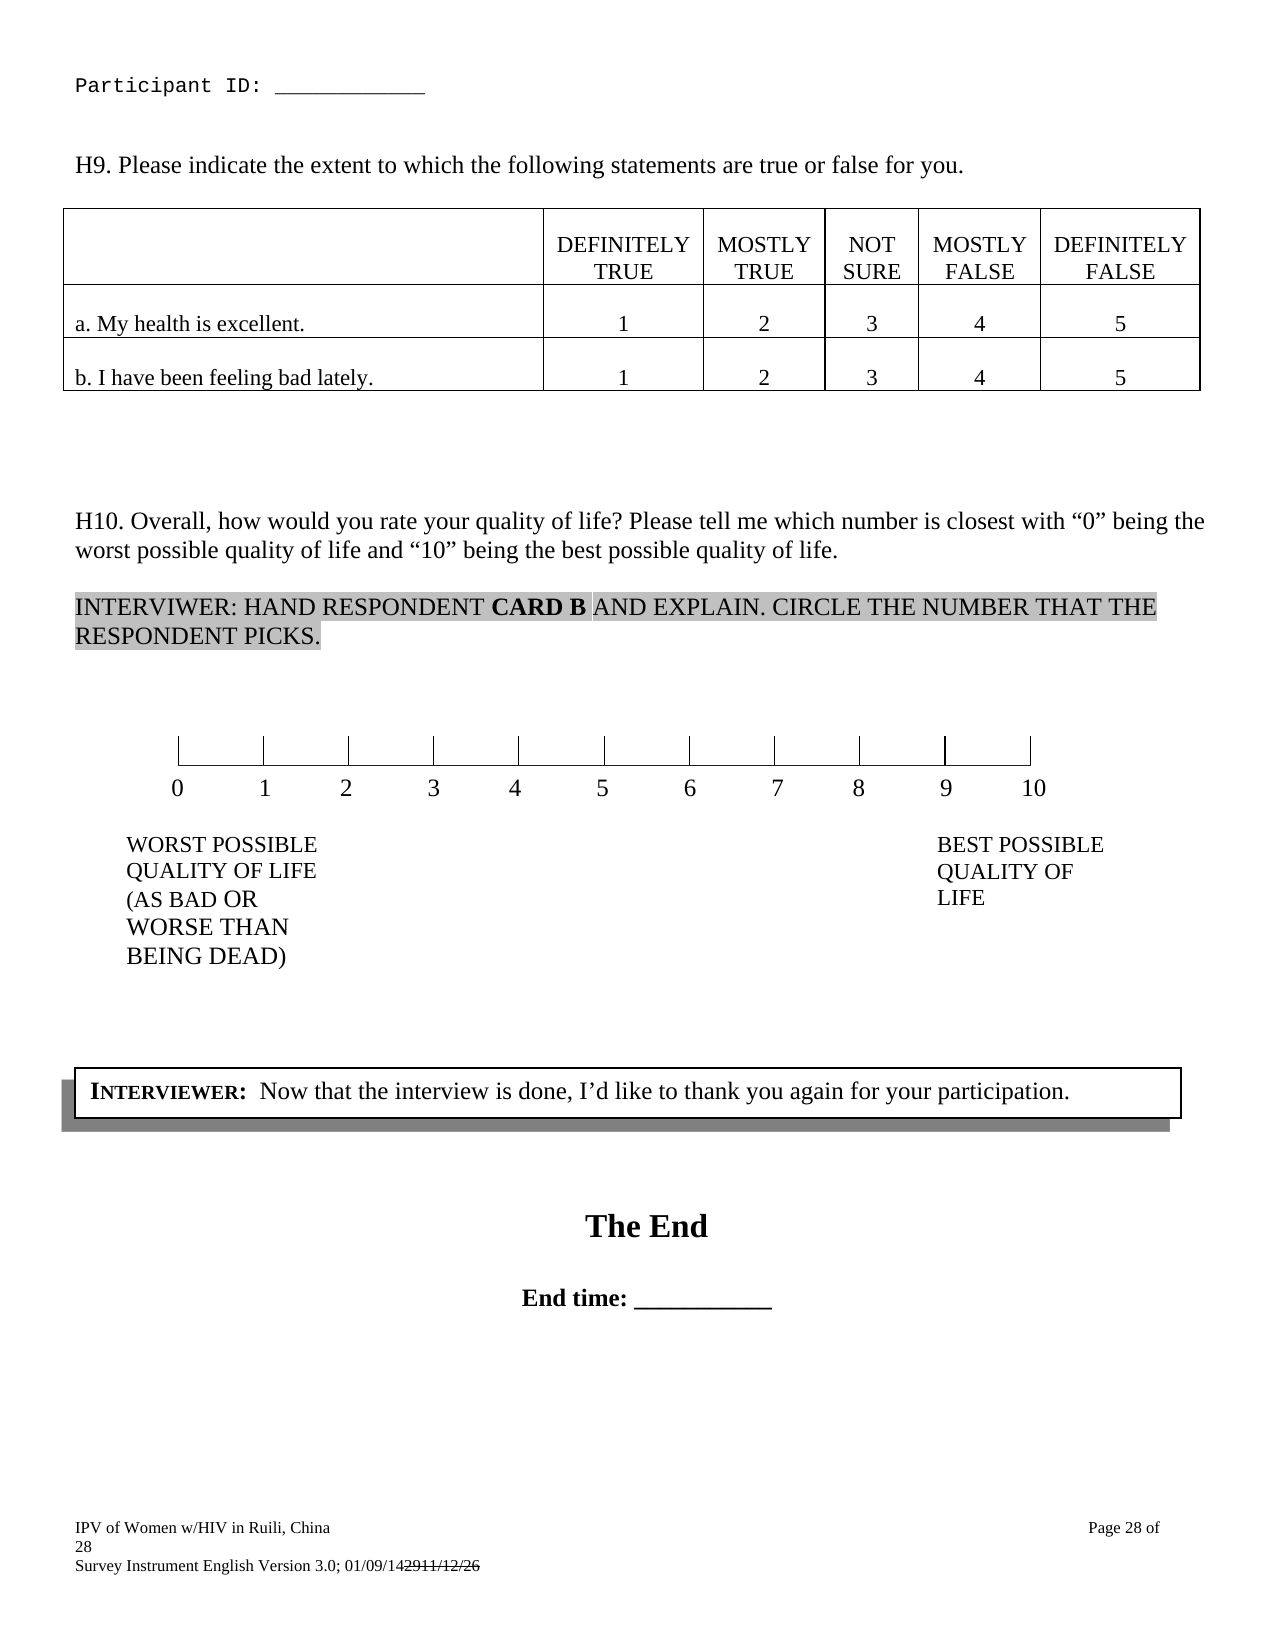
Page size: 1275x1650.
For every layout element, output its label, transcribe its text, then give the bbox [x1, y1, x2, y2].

table_cell 2 [704, 285, 824, 337]
text H10. Overall, how would you rate your quality of life? Please tell me which number is closest with “0” being the worst possible quality of life and “10” being the best possible quality of life. [75, 506, 1218, 563]
table_header MOSTLY TRUE [704, 209, 824, 284]
table_cell 1 [544, 338, 703, 390]
table_cell 1 [544, 285, 703, 337]
table_cell 4 [919, 285, 1040, 337]
table_cell b. I have been feeling bad lately. [64, 338, 543, 390]
table_header [775, 736, 859, 765]
table_header [264, 736, 348, 765]
table_header [605, 736, 689, 765]
table_header [349, 736, 433, 765]
text INTERVIWER: HAND RESPONDENT CARD B AND EXPLAIN. CIRCLE THE NUMBER THAT THE RESPONDENT PICKS. [321, 592, 1218, 650]
text The End [75, 1207, 1218, 1245]
table_cell 2 [704, 338, 824, 390]
table_header DEFINITELY FALSE [1041, 209, 1199, 284]
table_header MOSTLY FALSE [919, 209, 1040, 284]
text End time: ___________ [75, 1283, 1218, 1312]
table_header [946, 736, 1030, 765]
table_header [434, 736, 518, 765]
table_header NOT SURE [826, 209, 918, 284]
table_header [179, 736, 263, 765]
table_cell 3 [826, 338, 918, 390]
table_cell a. My health is excellent. [64, 285, 543, 337]
table_header [860, 736, 944, 765]
table_cell 5 [1041, 338, 1199, 390]
table_header [64, 209, 543, 284]
table_header [519, 736, 604, 765]
table_header DEFINITELY TRUE [544, 209, 703, 284]
table_cell 4 [919, 338, 1040, 390]
text H9. Please indicate the extent to which the following statements are true or false for you. [75, 150, 1218, 179]
table_header [690, 736, 774, 765]
table_cell 5 [1041, 285, 1199, 337]
table_cell 3 [826, 285, 918, 337]
